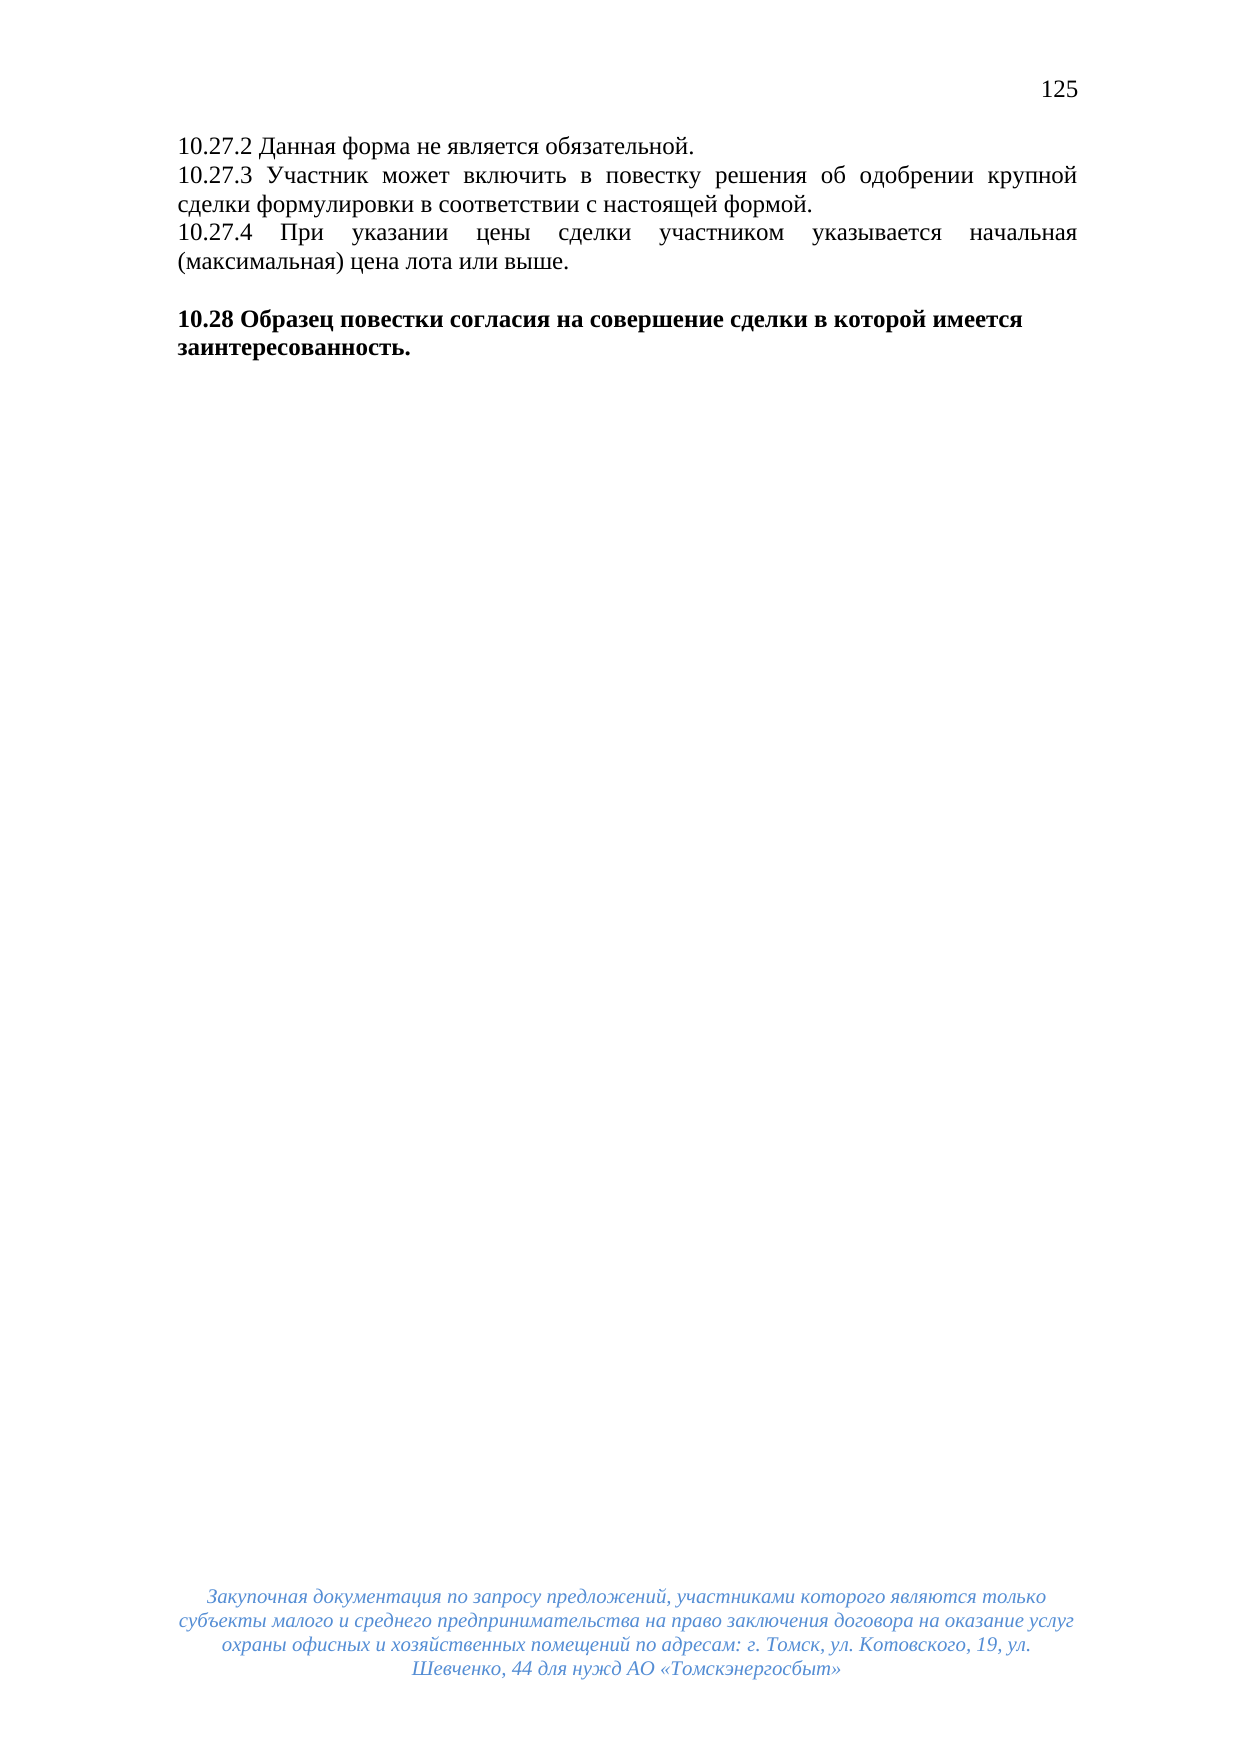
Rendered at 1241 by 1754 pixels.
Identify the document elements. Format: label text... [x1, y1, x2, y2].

text 10.27.2 Данная форма не является обязательной. [177, 131, 1078, 160]
text 10.28 Образец повестки согласия на совершение сделки в которой имеется заинтересованность. [177, 304, 1078, 361]
text 10.27.3 Участник может включить в повестку решения об одобрении крупной сделки формулировки в соответствии с настоящей формой. [177, 160, 1078, 217]
text 10.27.4 При указании цены сделки участником указывается начальная (максимальная) цена лота или выше. [177, 217, 1078, 275]
